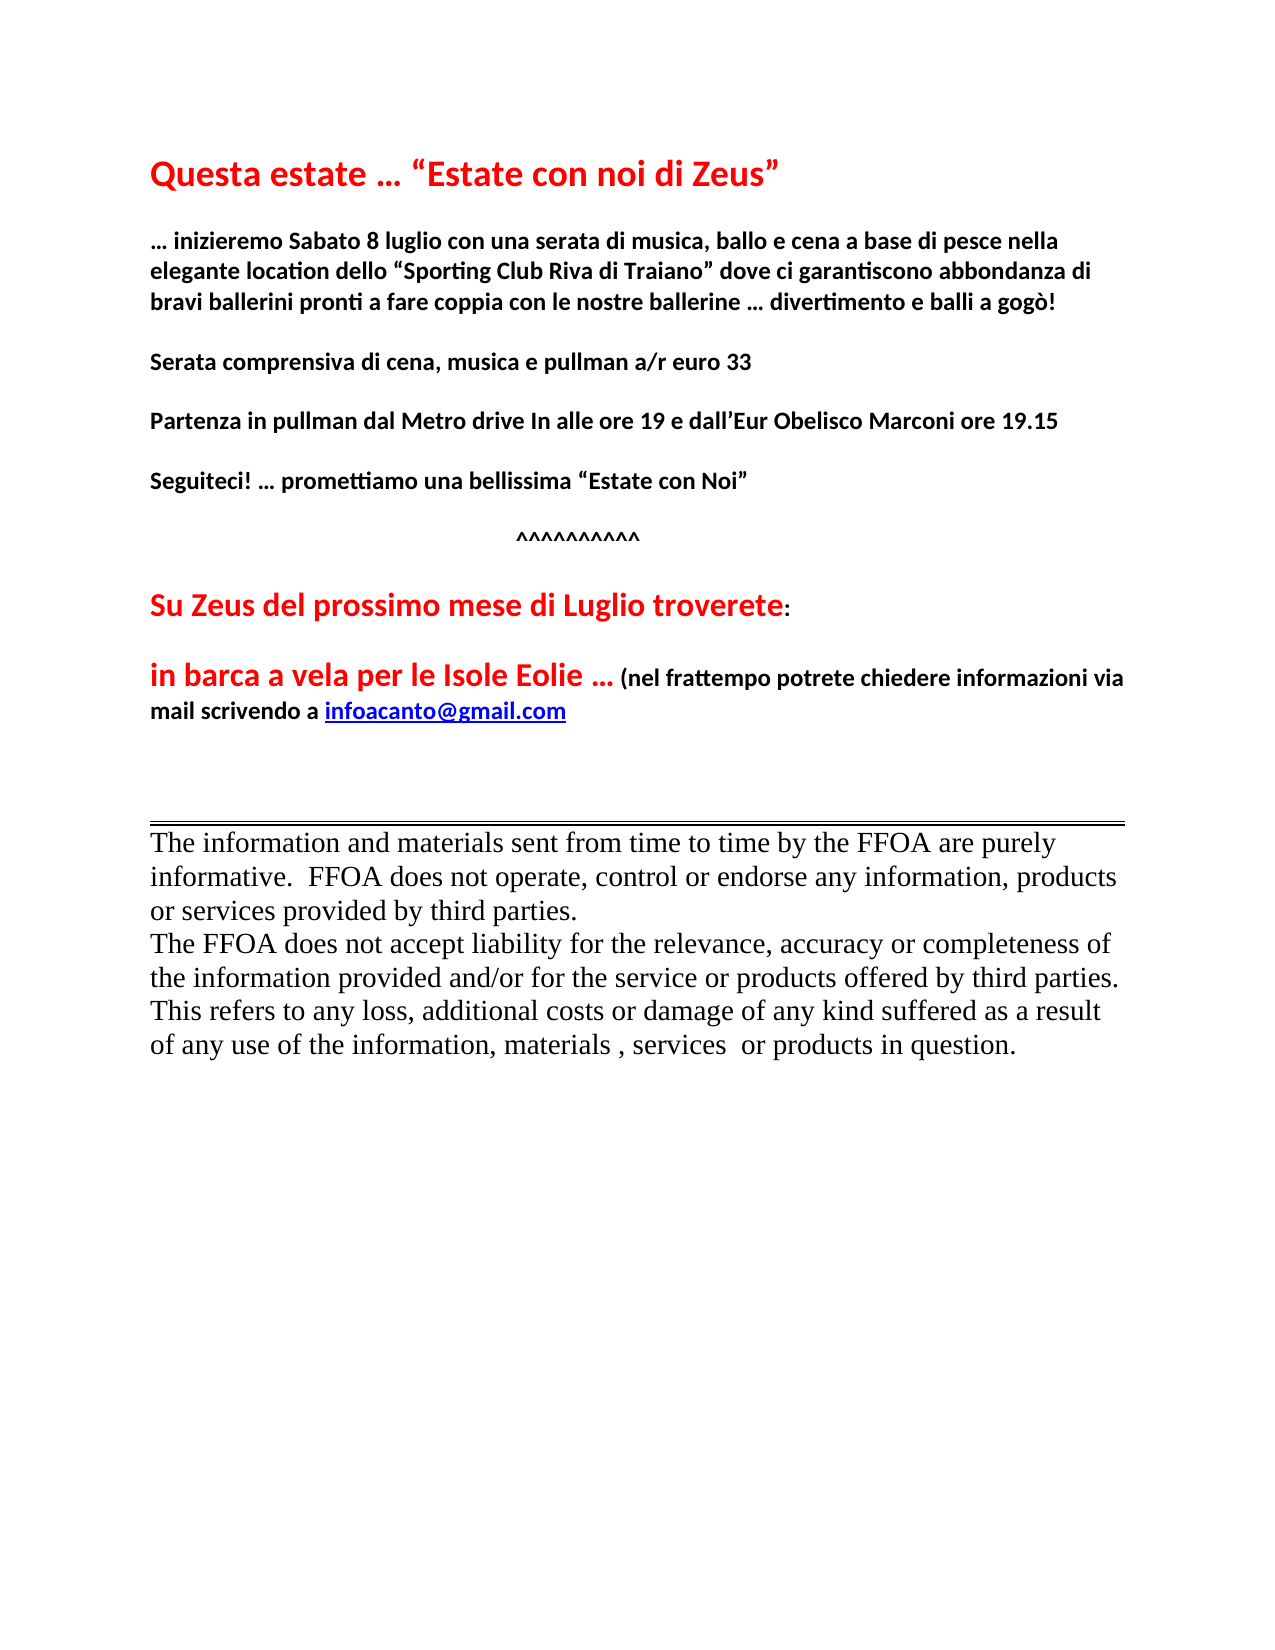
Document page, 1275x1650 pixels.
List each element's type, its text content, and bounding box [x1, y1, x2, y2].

text The FFOA does not accept liability for the relevance, accuracy or completeness of the information provided and/or for the service or products offered by third parties. This refers to any loss, additional costs or damage of any kind suffered as a result of any use of the information, materials , services or products in question. [150, 926, 1125, 1060]
text in barca a vela per le Isole Eolie … (nel frattempo potrete chiedere informazioni via mail scrivendo a infoacanto@gmail.com [150, 654, 1125, 726]
text ^^^^^^^^^^ [150, 525, 1125, 555]
text Serata comprensiva di cena, musica e pullman a/r euro 33 [150, 346, 1125, 376]
text The information and materials sent from time to time by the FFOA are purely informative. FFOA does not operate, control or endorse any information, products or services provided by third parties. [150, 826, 1125, 926]
text … inizieremo Sabato 8 luglio con una serata di musica, ballo e cena a base di pesce nella elegante location dello “Sporting Club Riva di Traiano” dove ci garantiscono abbondanza di bravi ballerini pronti a fare coppia con le nostre ballerine … divertimento e balli a gogò! [150, 225, 1125, 317]
text Su Zeus del prossimo mese di Luglio troverete: [150, 584, 1125, 625]
text Questa estate … “Estate con noi di Zeus” [150, 150, 1125, 196]
text Partenza in pullman dal Metro drive In alle ore 19 e dall’Eur Obelisco Marconi ore 19.15 [150, 405, 1125, 436]
text Seguiteci! … promettiamo una bellissima “Estate con Noi” [150, 465, 1125, 496]
